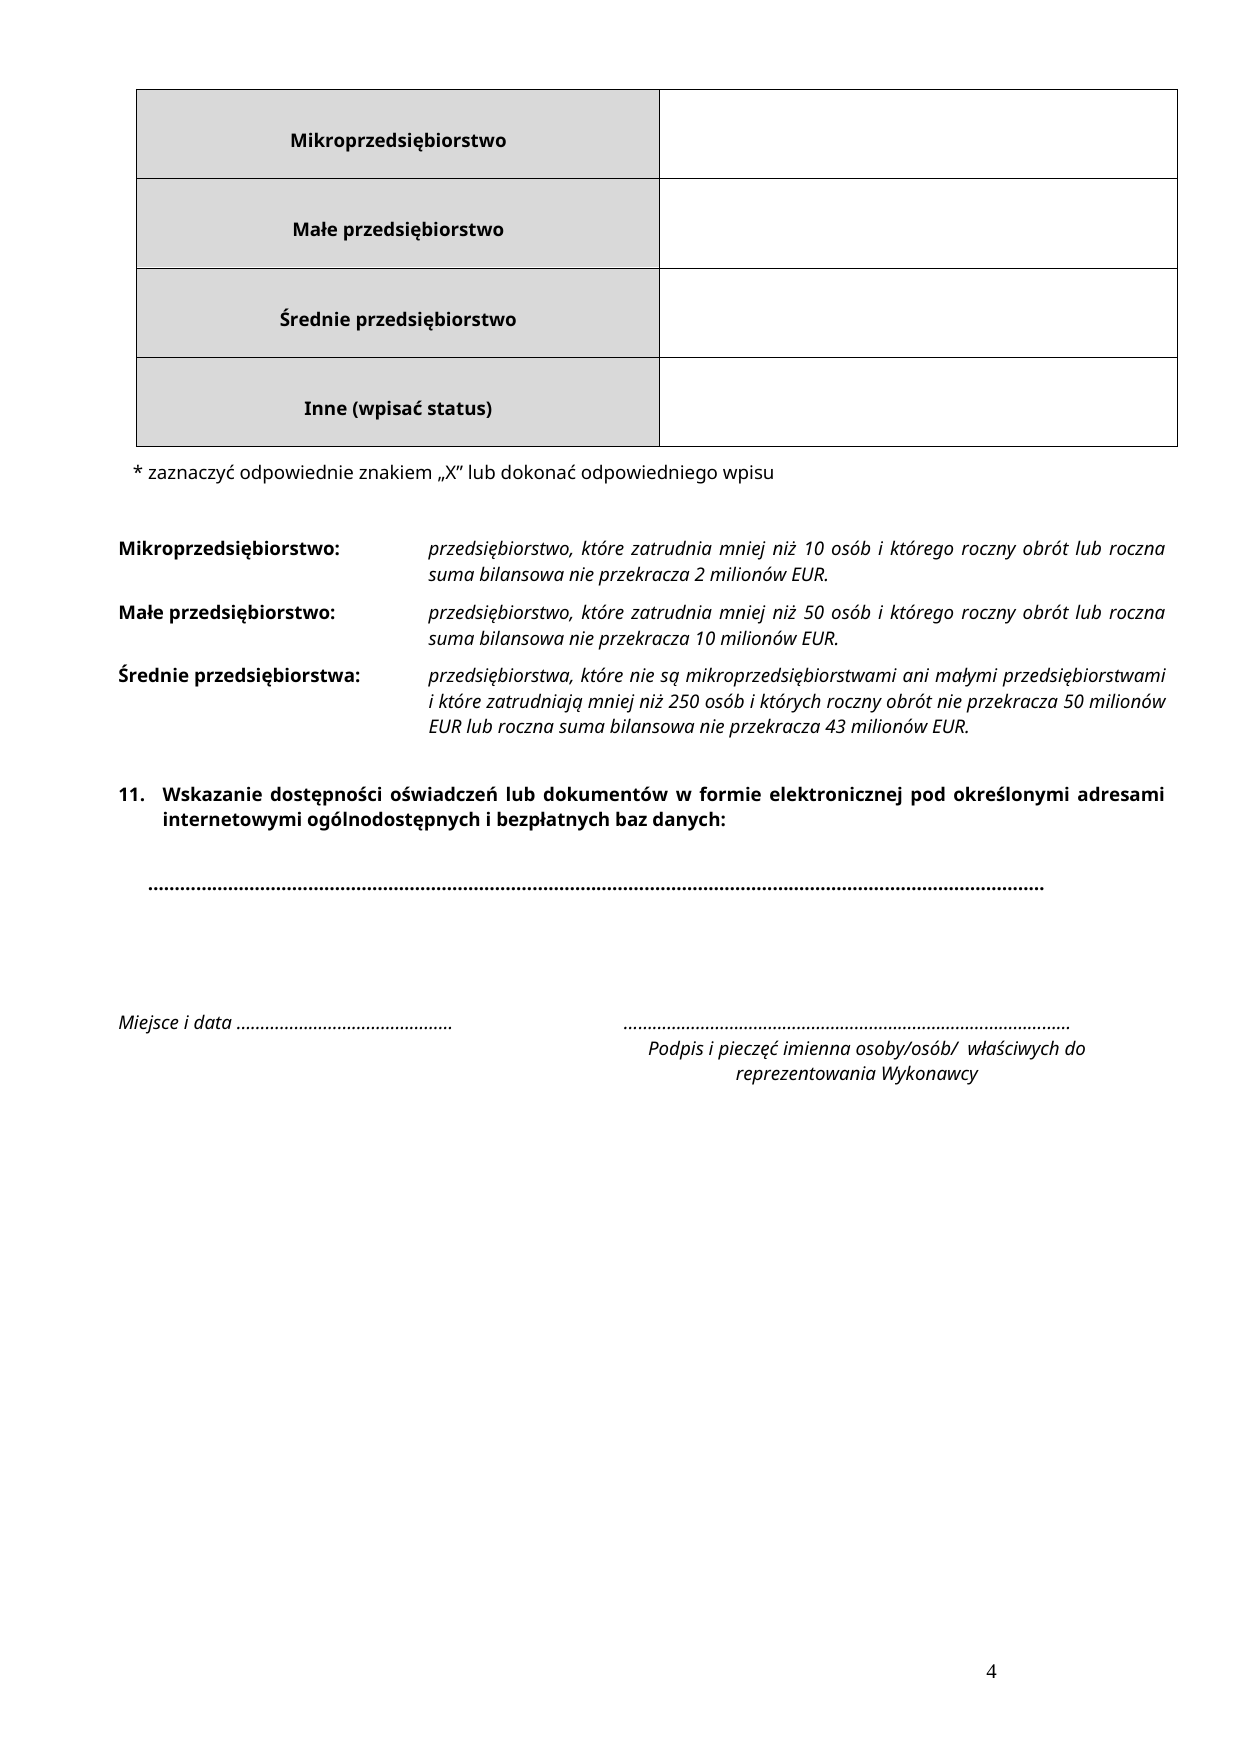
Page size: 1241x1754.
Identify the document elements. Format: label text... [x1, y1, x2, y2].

text Miejsce i data ……………………………………… ………………………………………………………………………………… [118, 1009, 1166, 1035]
text Małe przedsiębiorstwo: przedsiębiorstwo, które zatrudnia mniej niż 50 osób i którego roczny obrót lub roczna suma bilansowa nie przekracza 10 milionów EUR. [118, 599, 1166, 650]
text Podpis i pieczęć imienna osoby/osób/ właściwych do reprezentowania Wykonawcy [118, 1035, 1166, 1086]
table_cell Średnie przedsiębiorstwo [137, 269, 659, 357]
table_cell [660, 179, 1177, 267]
text * zaznaczyć odpowiednie znakiem „X” lub dokonać odpowiedniego wpisu [118, 460, 1166, 485]
text Mikroprzedsiębiorstwo: przedsiębiorstwo, które zatrudnia mniej niż 10 osób i którego roczny obrót lub roczna suma bilansowa nie przekracza 2 milionów EUR. [118, 536, 1166, 587]
table_cell [660, 358, 1177, 446]
table_header Mikroprzedsiębiorstwo [137, 90, 659, 178]
text 11. Wskazanie dostępności oświadczeń lub dokumentów w formie elektronicznej pod określonymi adresami internetowymi ogólnodostępnych i bezpłatnych baz danych: [118, 781, 1166, 832]
text Średnie przedsiębiorstwa: przedsiębiorstwa, które nie są mikroprzedsiębiorstwami ani małymi przedsiębiorstwami i które zatrudniają mniej niż 250 osób i których roczny obrót nie przekracza 50 milionów EUR lub roczna suma bilansowa nie przekracza 43 milionów EUR. [118, 663, 1166, 739]
table_cell Inne (wpisać status) [137, 358, 659, 446]
text …………………………………………………………………………………………………………………………………………………… [148, 870, 1166, 896]
table_cell Małe przedsiębiorstwo [137, 179, 659, 267]
table_cell [660, 269, 1177, 357]
table_header [660, 90, 1177, 178]
